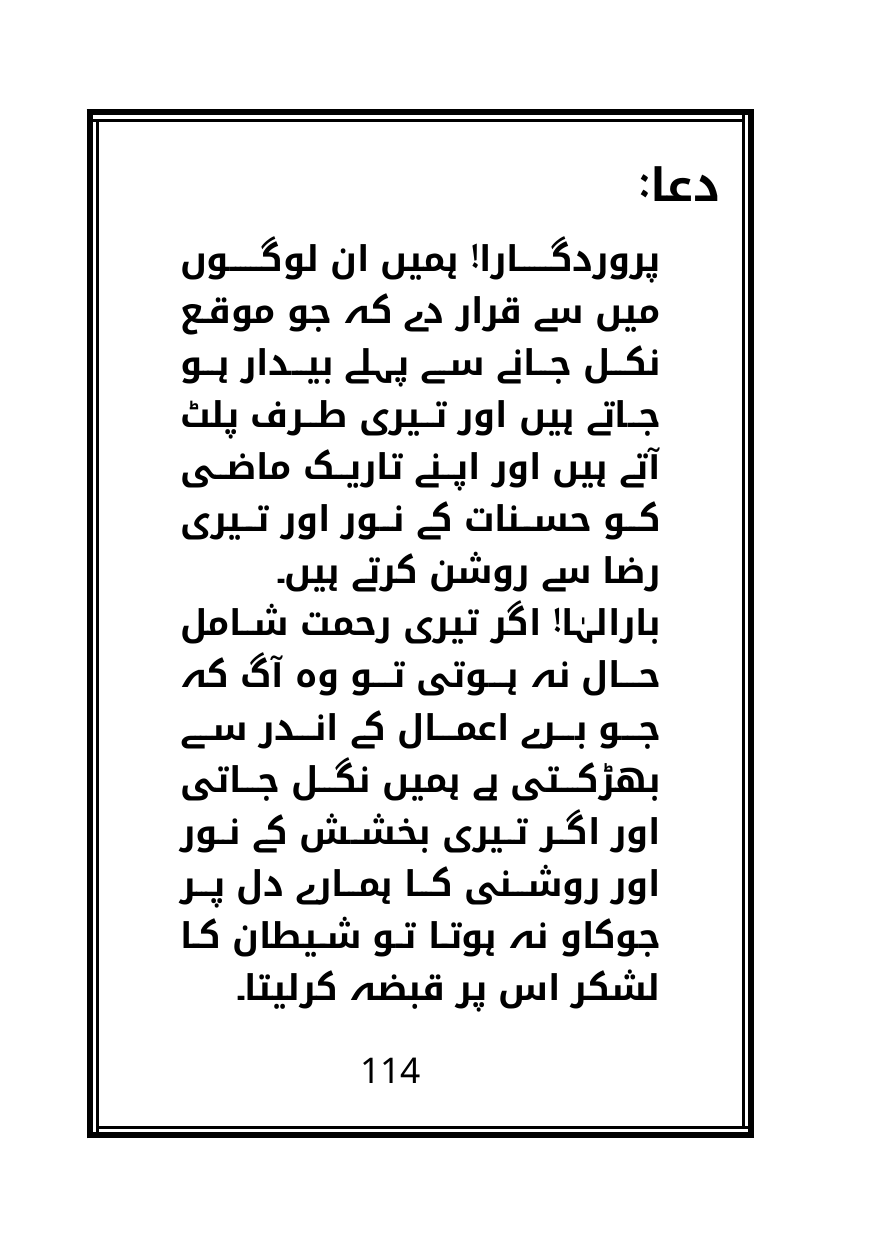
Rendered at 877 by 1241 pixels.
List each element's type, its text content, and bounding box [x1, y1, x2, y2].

text بارالہٰا! اگر تیری رحمت شامل حال نہ ہوتی تو وہ آگ کہ جو برے اعمال کے اندر سے بھڑکتی ہے ہمیں نگل جاتی اور اگر تیری بخشش کے نور اور روشنی کا ہمارے دل پر جوکاو نہ ہوتا تو شیطان کا لشکر اس پر قبضہ کرلیتا۔ [180, 594, 661, 1011]
text پروردگارا! ہمیں ان لوگوں میں سے قرار دے کہ جو موقع نکل جانے سے پہلے بیدار ہو جاتے ہیں اور تیری طرف پلٹ آتے ہیں اور اپنے تاریک ماضی کو حسنات کے نور اور تیری رضا سے روشن کرتے ہیں۔ [180, 229, 661, 594]
subtitle دعا: [120, 142, 721, 229]
